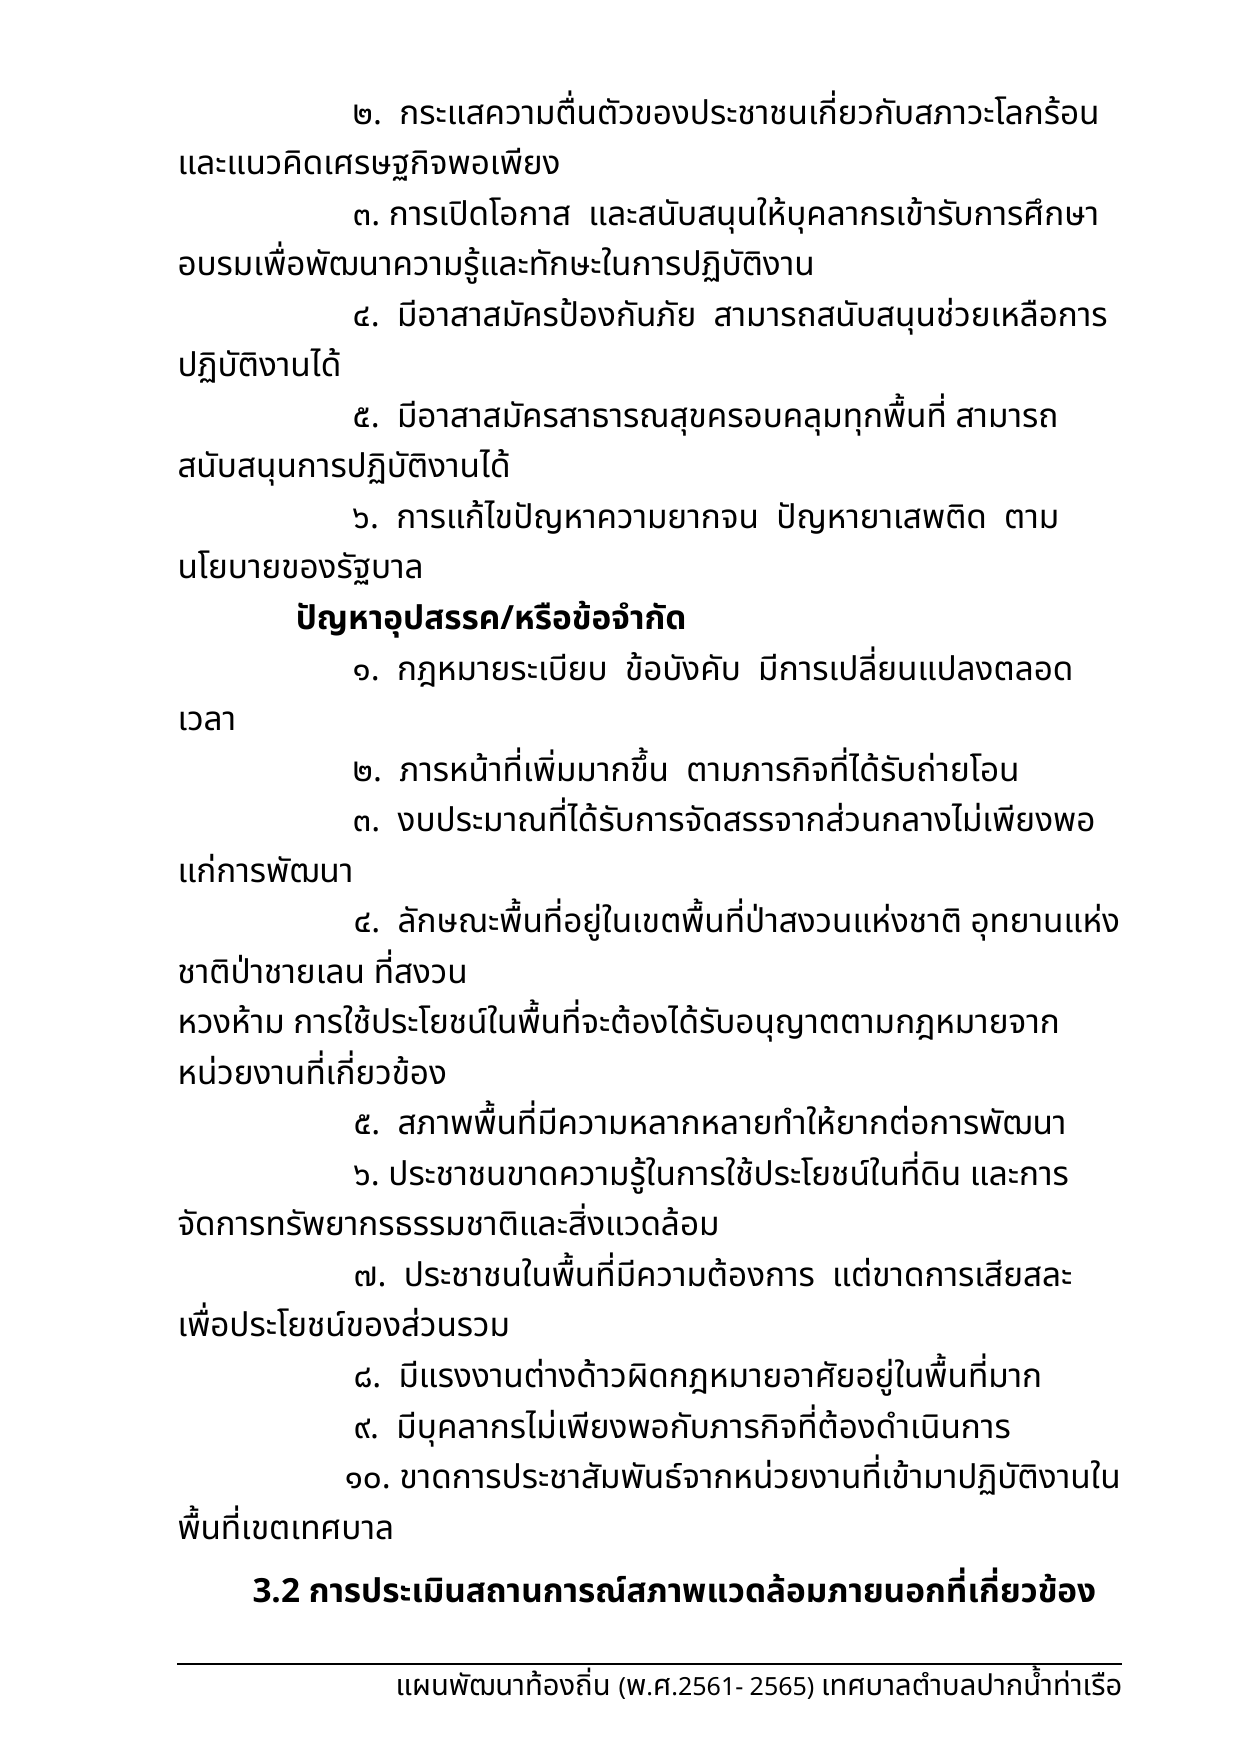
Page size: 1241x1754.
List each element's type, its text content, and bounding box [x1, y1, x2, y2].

text ๒. กระแสความตื่นตัวของประชาชนเกี่ยวกับสภาวะโลกร้อน และแนวคิดเศรษฐกิจพอเพียง [177, 89, 1123, 190]
text ๕. มีอาสาสมัครสาธารณสุขครอบคลุมทุกพื้นที่ สามารถสนับสนุนการปฏิบัติงานได้ [177, 392, 1123, 493]
text ๕. สภาพพื้นที่มีความหลากหลายทำให้ยากต่อการพัฒนา [177, 1099, 1123, 1150]
text ๑. กฎหมายระเบียบ ข้อบังคับ มีการเปลี่ยนแปลงตลอดเวลา [177, 644, 1123, 746]
text ๓. การเปิดโอกาส และสนับสนุนให้บุคลากรเข้ารับการศึกษา อบรมเพื่อพัฒนาความรู้และทักษะในการปฏิบัติงาน [177, 190, 1123, 291]
text ๑๐. ขาดการประชาสัมพันธ์จากหน่วยงานที่เข้ามาปฏิบัติงานในพื้นที่เขตเทศบาล [177, 1453, 1123, 1554]
text ๙. มีบุคลากรไม่เพียงพอกับภารกิจที่ต้องดำเนินการ [177, 1402, 1123, 1453]
text ๔. มีอาสาสมัครป้องกันภัย สามารถสนับสนุนช่วยเหลือการปฏิบัติงานได้ [177, 291, 1123, 392]
text ๖. ประชาชนขาดความรู้ในการใช้ประโยชน์ในที่ดิน และการจัดการทรัพยากรธรรมชาติและสิ่งแวดล้อม [177, 1150, 1123, 1251]
text ๔. ลักษณะพื้นที่อยู่ในเขตพื้นที่ป่าสงวนแห่งชาติ อุทยานแห่งชาติป่าชายเลน ที่สงวน หวงห้าม การใช้ประโยชน์ในพื้นที่จะต้องได้รับอนุญาตตามกฎหมายจากหน่วยงานที่เกี่ยวข้อง [177, 897, 1123, 1099]
text 3.2 การประเมินสถานการณ์สภาพแวดล้อมภายนอกที่เกี่ยวข้อง [177, 1567, 1122, 1617]
text ๒. ภารหน้าที่เพิ่มมากขึ้น ตามภารกิจที่ได้รับถ่ายโอน [177, 746, 1123, 796]
text ๖. การแก้ไขปัญหาความยากจน ปัญหายาเสพติด ตามนโยบายของรัฐบาล [177, 493, 1123, 594]
text ๗. ประชาชนในพื้นที่มีความต้องการ แต่ขาดการเสียสละเพื่อประโยชน์ของส่วนรวม [177, 1251, 1123, 1352]
text ๘. มีแรงงานต่างด้าวผิดกฎหมายอาศัยอยู่ในพื้นที่มาก [177, 1352, 1123, 1402]
text ๓. งบประมาณที่ได้รับการจัดสรรจากส่วนกลางไม่เพียงพอแก่การพัฒนา [177, 796, 1123, 897]
text ปัญหาอุปสรรค/หรือข้อจำกัด [252, 594, 1123, 644]
